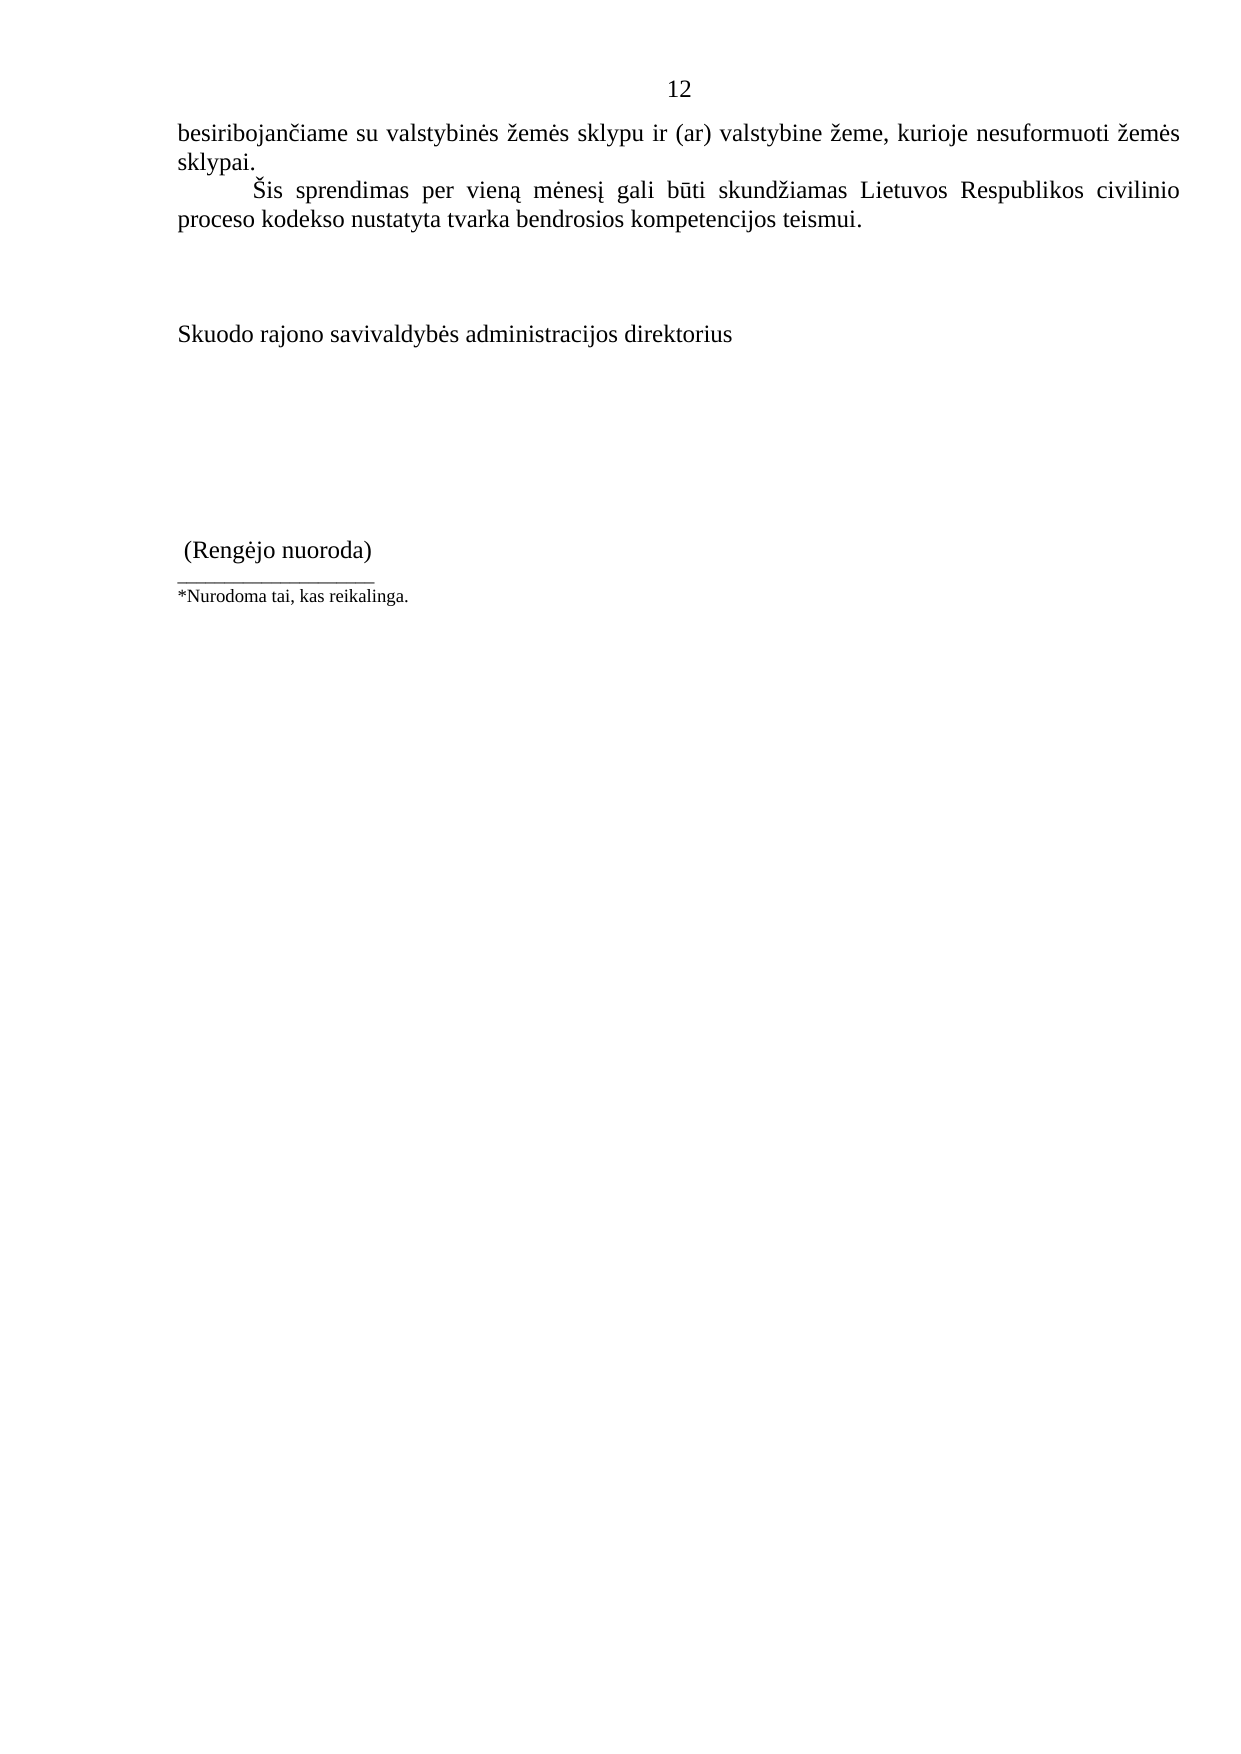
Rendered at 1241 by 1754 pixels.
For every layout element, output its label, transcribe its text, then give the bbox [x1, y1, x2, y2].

text (Rengėjo nuoroda) [177, 535, 1181, 564]
text Skuodo rajono savivaldybės administracijos direktorius [177, 319, 1181, 348]
text besiribojančiame su valstybinės žemės sklypu ir (ar) valstybine žeme, kurioje nesuformuoti žemės sklypai. [177, 118, 1181, 176]
text _____________________ [177, 564, 1181, 585]
text Šis sprendimas per vieną mėnesį gali būti skundžiamas Lietuvos Respublikos civilinio proceso kodekso nustatyta tvarka bendrosios kompetencijos teismui. [177, 176, 1181, 233]
text *Nurodoma tai, kas reikalinga. [177, 585, 1181, 607]
